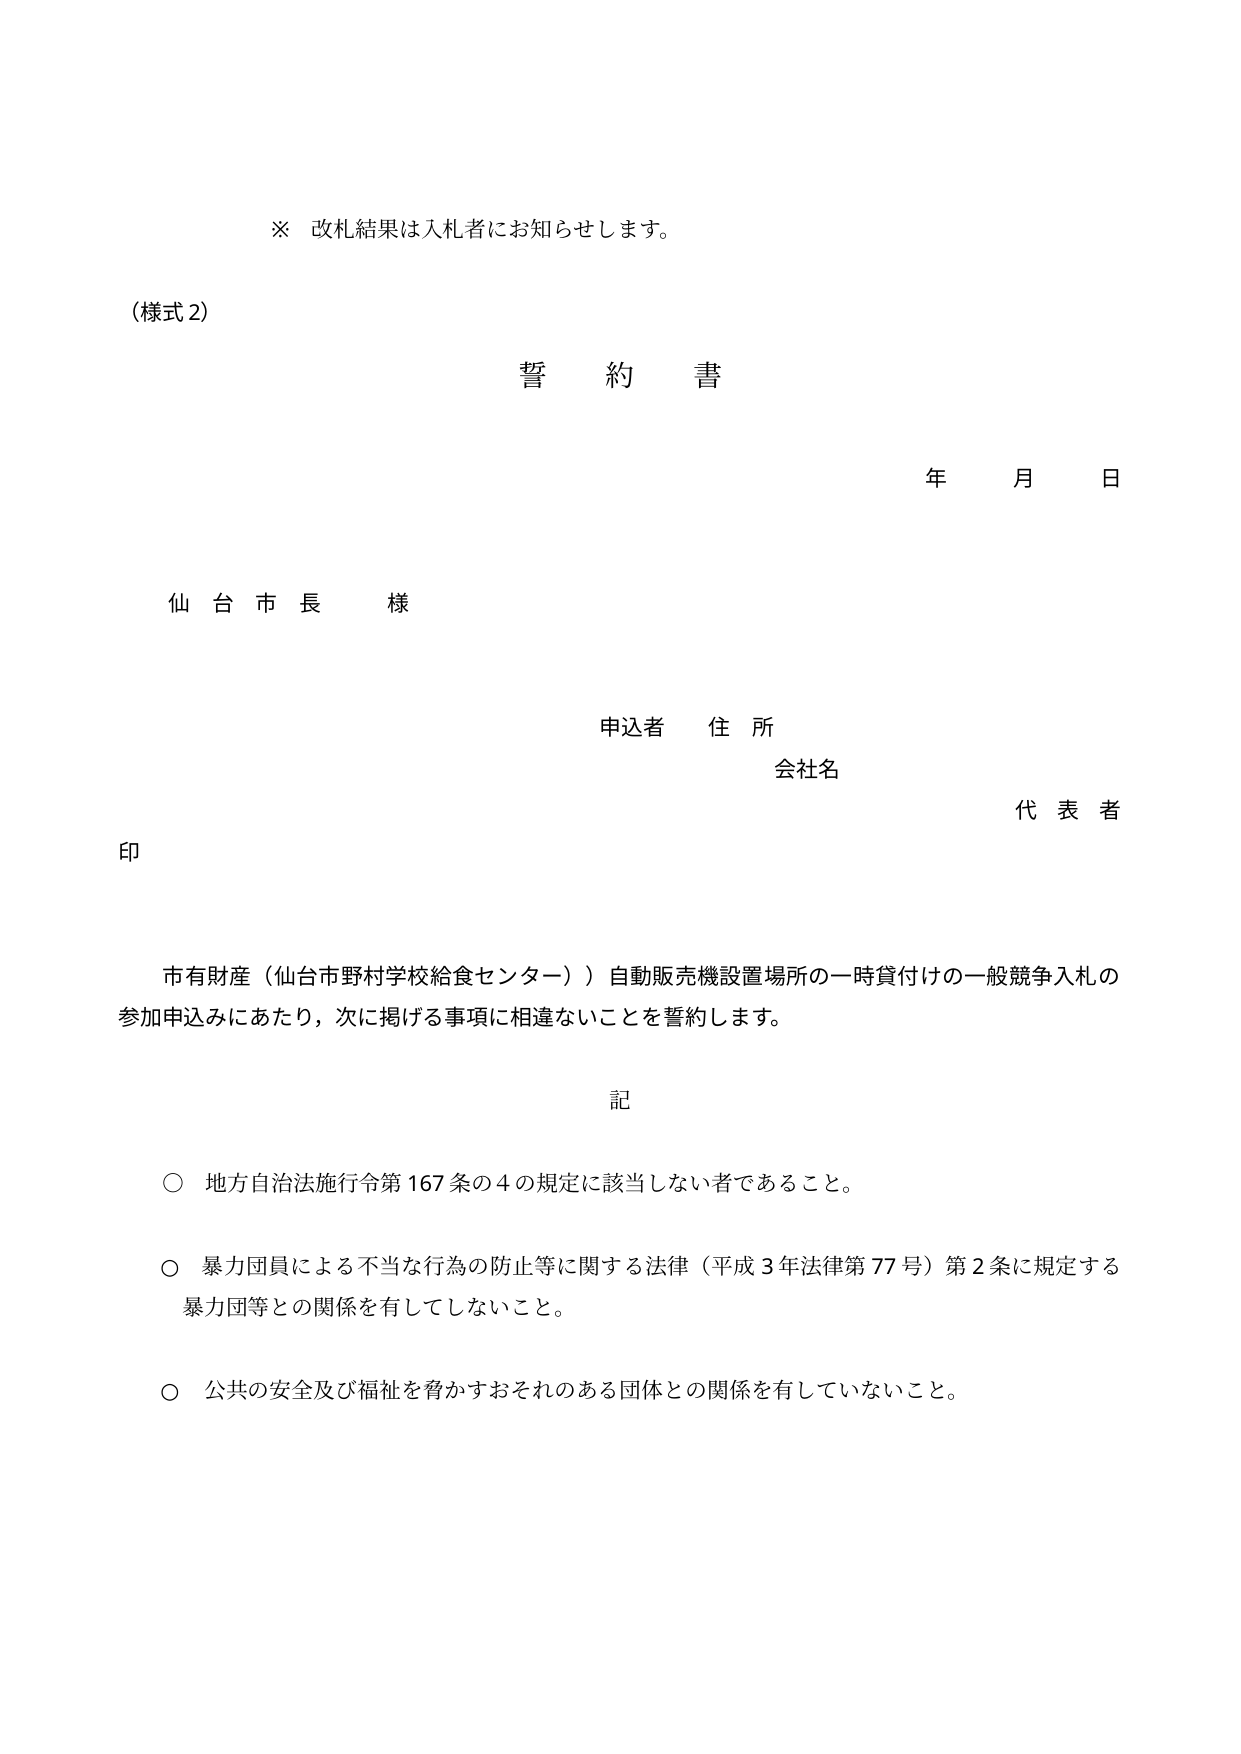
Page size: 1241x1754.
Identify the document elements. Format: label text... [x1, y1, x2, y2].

text 誓 約 書 [118, 332, 1122, 415]
list 公共の安全及び福祉を脅かすおそれのある団体との関係を有していないこと。 [160, 1368, 1122, 1410]
text 市有財産（仙台市野村学校給食センター））自動販売機設置場所の一時貸付けの一般競争入札の参加申込みにあたり，次に掲げる事項に相違ないことを誓約します。 [118, 954, 1122, 1037]
text 会社名 [118, 747, 1122, 788]
text 申込者 住 所 [118, 705, 1122, 747]
text ○ 暴力団員による不当な行為の防止等に関する法律（平成3年法律第77号）第2条に規定する暴力団等との関係を有してしないこと。 [160, 1244, 1122, 1327]
text ○ 地方自治法施行令第167条の４の規定に該当しない者であること。 [118, 1161, 1122, 1203]
text 仙 台 市 長 様 [118, 581, 1122, 622]
text （様式2） [118, 291, 1122, 332]
text 代表者 印 [118, 788, 1122, 871]
text 年 月 日 [118, 456, 1122, 498]
subtitle 記 [118, 1078, 1122, 1120]
text ※ 改札結果は入札者にお知らせします。 [118, 208, 1122, 249]
